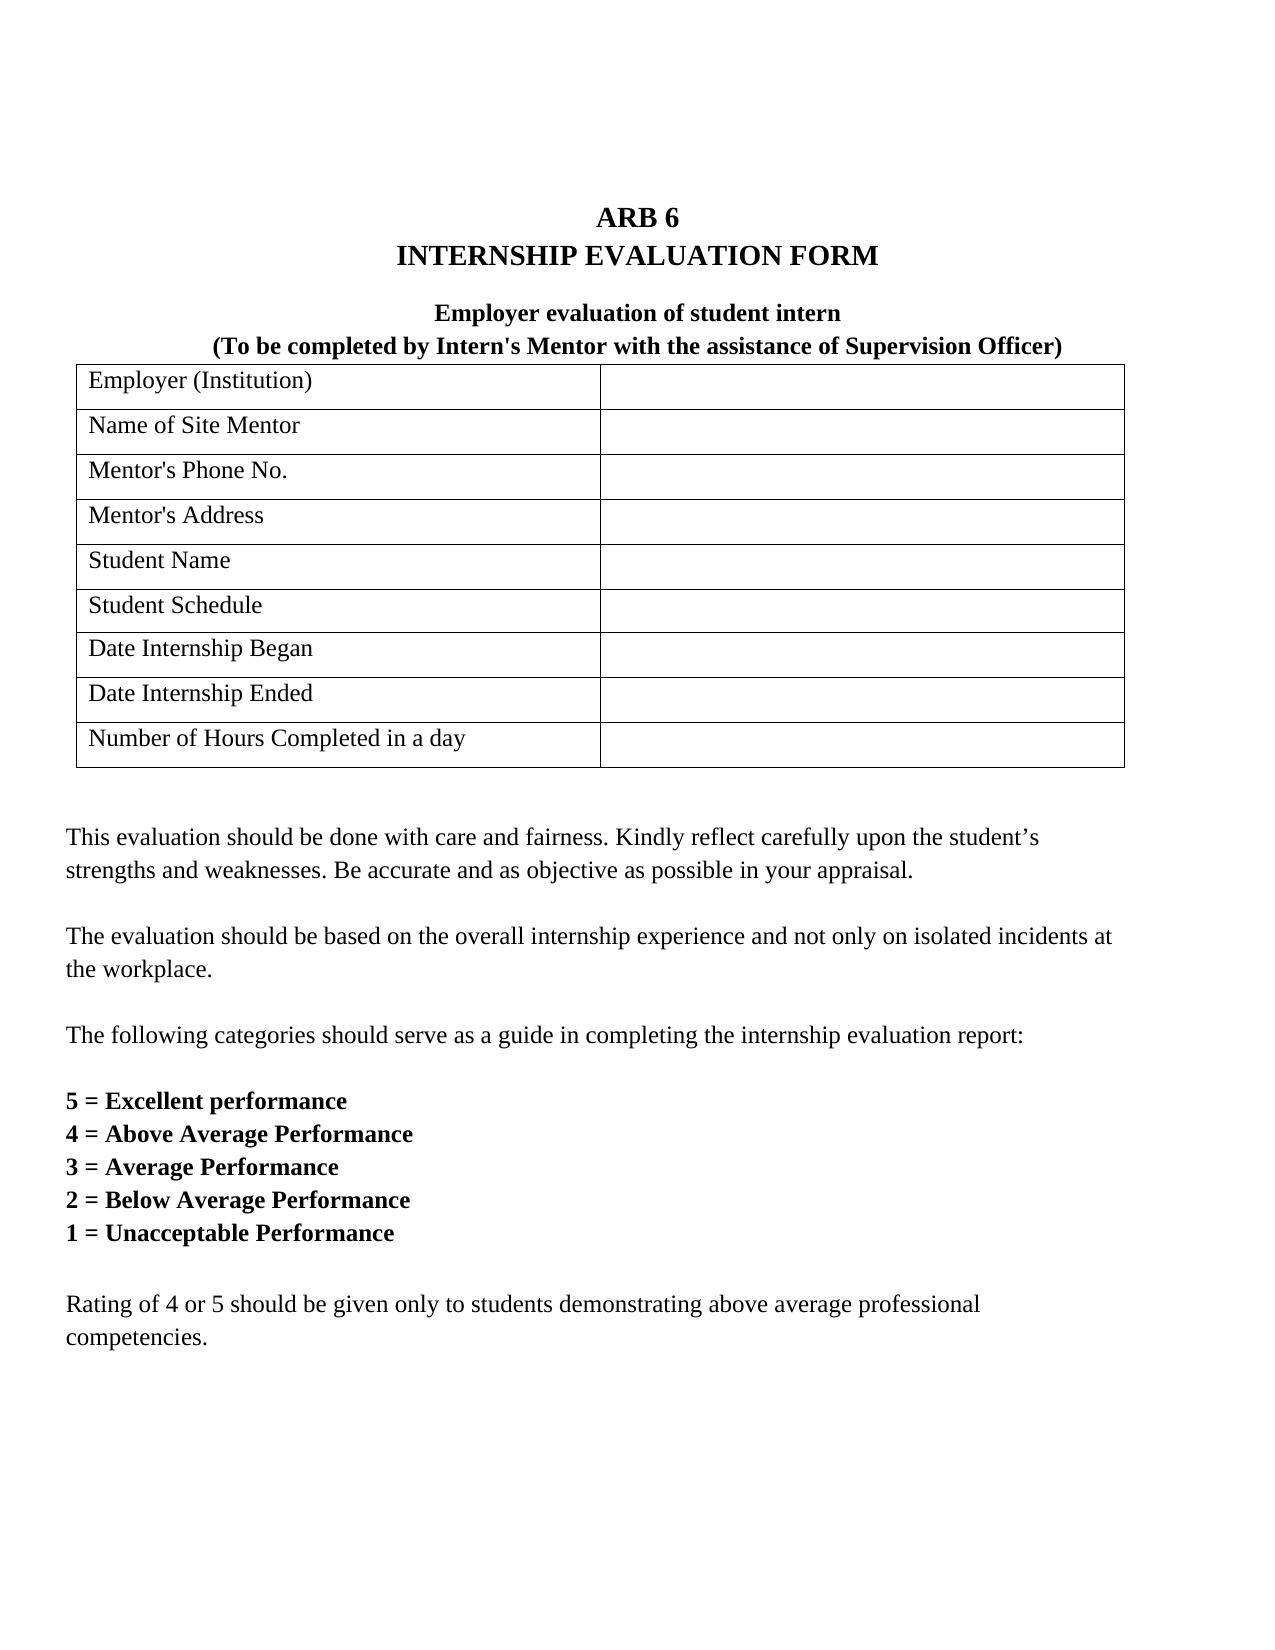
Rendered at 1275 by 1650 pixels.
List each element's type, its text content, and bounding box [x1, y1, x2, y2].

table_cell [601, 410, 1124, 454]
table_cell [601, 590, 1124, 632]
subtitle ARB 6 INTERNSHIP EVALUATION FORM [150, 200, 1125, 272]
table_cell Date Internship Began [77, 633, 600, 677]
subtitle Employer evaluation of student intern (To be completed by Intern's Mentor with the assistance of Supervision Officer) [150, 298, 1125, 360]
table_cell [601, 723, 1124, 767]
text This evaluation should be done with care and fairness. Kindly reflect carefully upon the student’s strengths and weaknesses. Be accurate and as objective as possible in your appraisal. The evaluation should be based on the overall internship experience and not only on isolated incidents at the workplace. The following categories should serve as a guide in completing the internship evaluation report: 5 = Excellent performance 4 = Above Average Performance 3 = Average Performance 2 = Below Average Performance 1 = Unacceptable Performance Rating of 4 or 5 should be given only to students demonstrating above average professional competencies. [66, 822, 1125, 1351]
table_header [601, 365, 1124, 409]
table_cell [601, 633, 1124, 677]
table_cell Mentor's Phone No. [77, 455, 600, 499]
table_cell Date Internship Ended [77, 678, 600, 722]
table_cell Student Schedule [77, 590, 600, 632]
table_cell [601, 678, 1124, 722]
table_cell Student Name [77, 545, 600, 589]
table_cell Name of Site Mentor [77, 410, 600, 454]
table_header Employer (Institution) [77, 365, 600, 409]
table_cell Number of Hours Completed in a day [77, 723, 600, 767]
table_cell [601, 455, 1124, 499]
table_cell Mentor's Address [77, 500, 600, 544]
table_cell [601, 545, 1124, 589]
table_cell [601, 500, 1124, 544]
